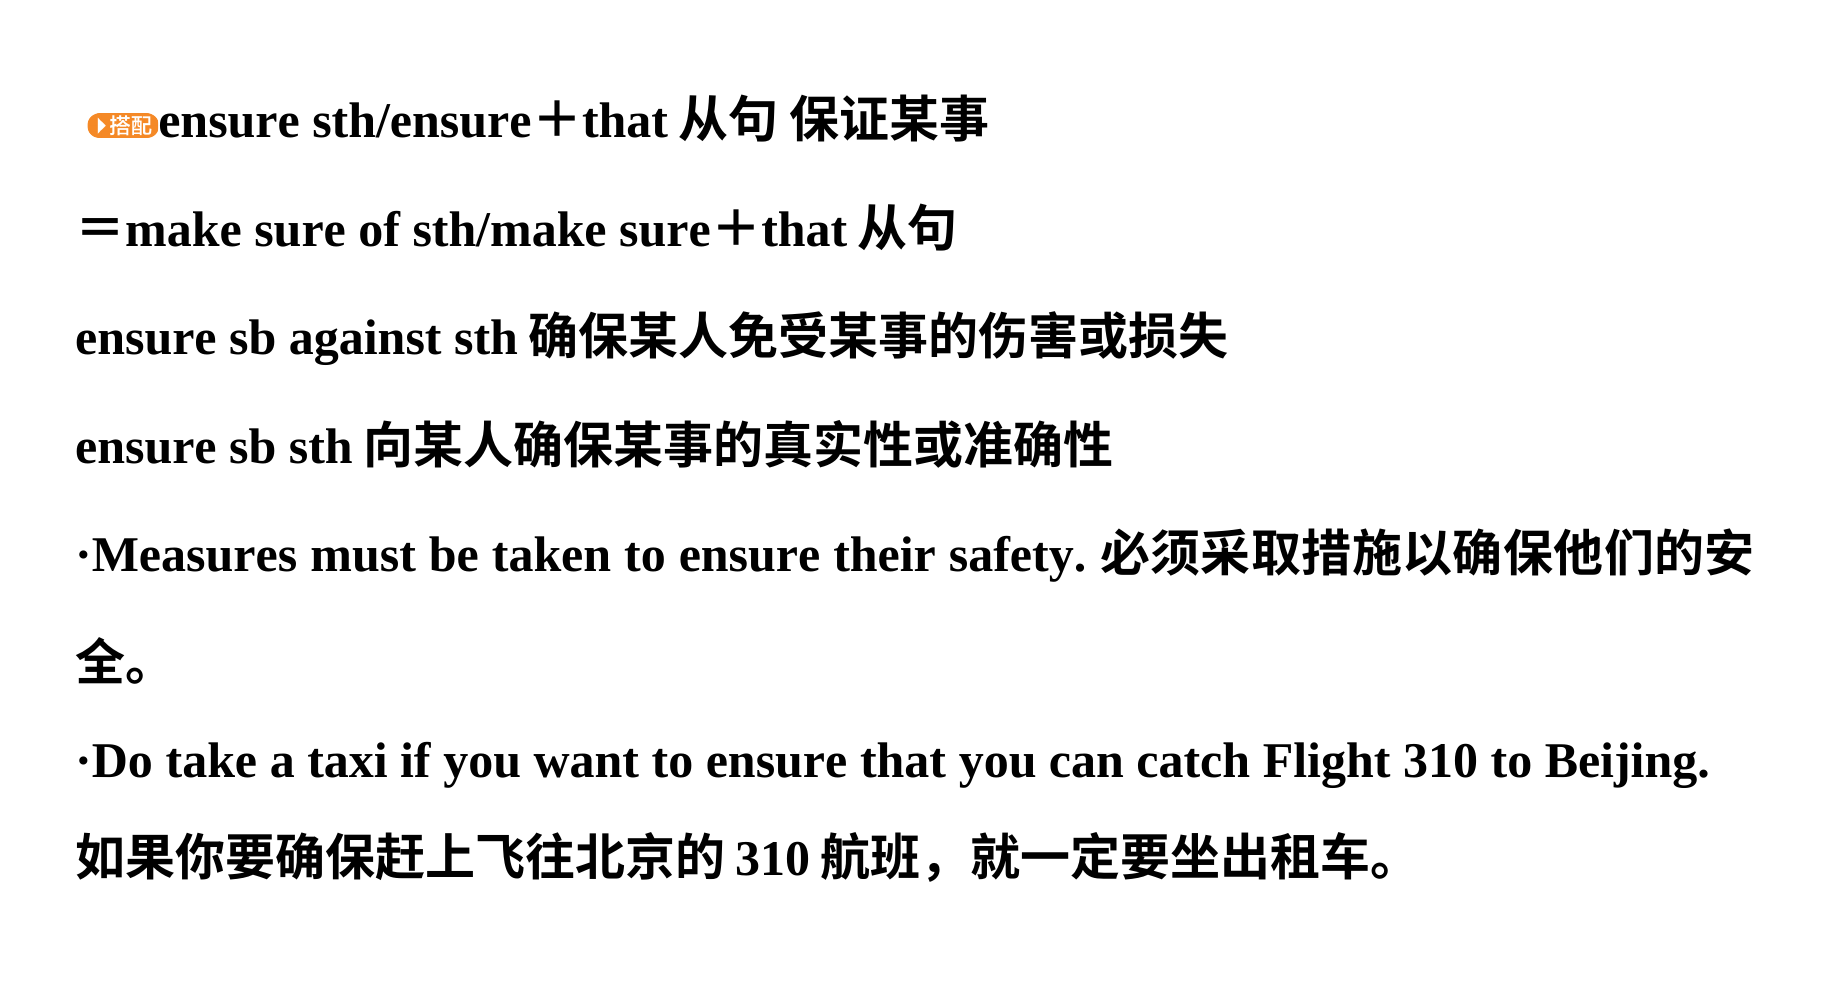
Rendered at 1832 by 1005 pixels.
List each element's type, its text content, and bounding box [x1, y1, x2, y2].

text ·Measures must be taken to ensure their safety. 必须采取措施以确保他们的安全。 [75, 514, 1756, 695]
text ensure sb against sth确保某人免受某事的伤害或损失 [75, 297, 1756, 369]
text 如果你要确保赶上飞往北京的310航班，就一定要坐出租车。 [75, 817, 1756, 889]
text ＝make sure of sth/make sure＋that从句 [75, 188, 1756, 261]
text ·Do take a taxi if you want to ensure that you can catch Flight 310 to Beijing. [75, 731, 1756, 788]
text ensure sb sth向某人确保某事的真实性或准确性 [75, 405, 1756, 478]
text ensure sth/ensure＋that从句 保证某事 [75, 79, 1756, 152]
picture [87, 113, 159, 138]
